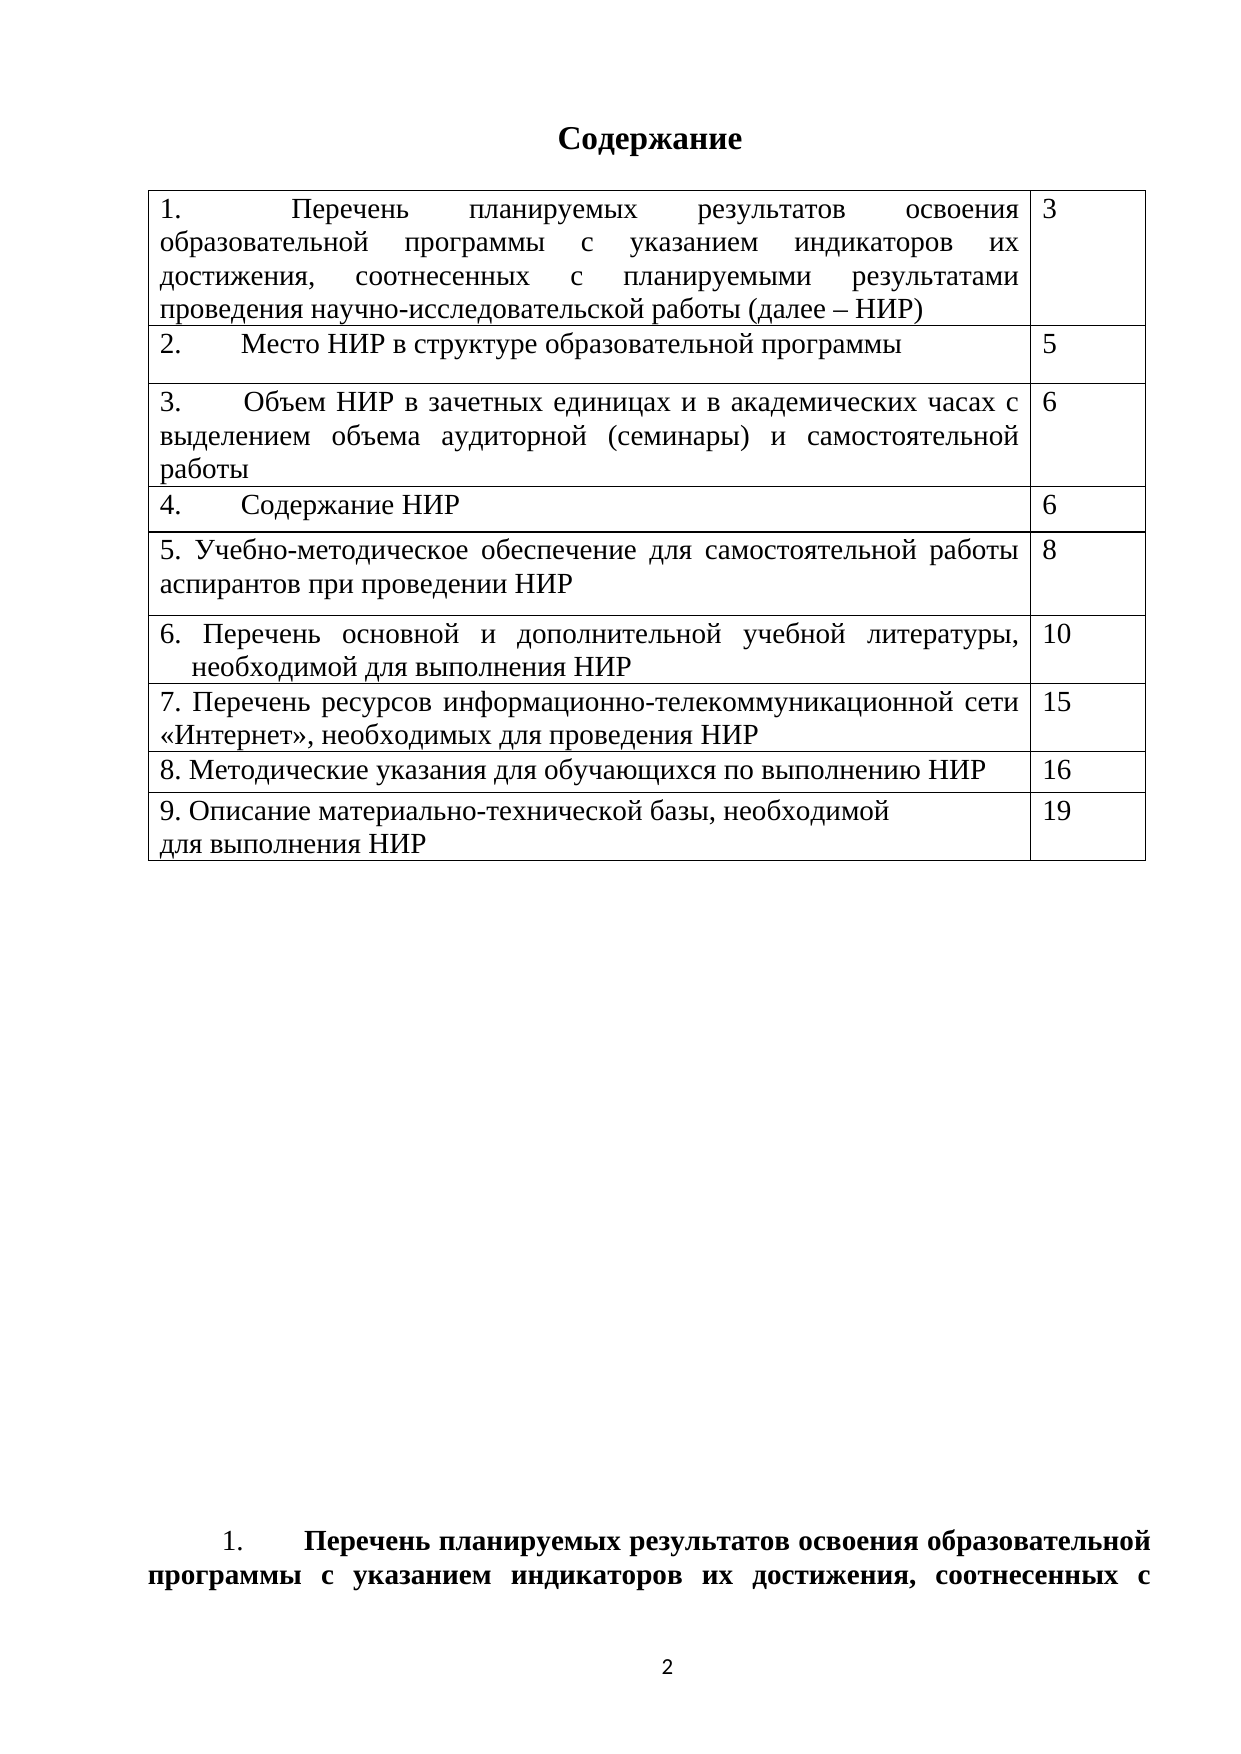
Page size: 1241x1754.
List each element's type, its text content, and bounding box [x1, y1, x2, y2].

table_cell Объем НИР в зачетных единицах и в академических часах с выделением объема аудиторной (семинары) и самостоятельной работы [149, 384, 1030, 486]
table_cell Место НИР в структуре образовательной программы [149, 326, 1030, 383]
table_cell 6 [1031, 384, 1145, 486]
table_cell 7. Перечень ресурсов информационно-телекоммуникационной сети «Интернет», необходимых для проведения НИР [149, 684, 1030, 751]
table_cell 5 [1031, 326, 1145, 383]
table_cell 8 [1031, 533, 1145, 615]
table_cell Содержание НИР [149, 487, 1030, 531]
table_header 3 [1031, 191, 1145, 325]
table_header Перечень планируемых результатов освоения образовательной программы с указанием индикаторов их достижения, соотнесенных с планируемыми результатами проведения научно-исследовательской работы (далее – НИР) [149, 191, 1030, 325]
table_cell 5. Учебно-методическое обеспечение для самостоятельной работы аспирантов при проведении НИР [149, 533, 1030, 615]
text Содержание [148, 118, 1152, 156]
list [148, 1523, 1152, 1590]
table_cell 16 [1031, 752, 1145, 792]
table_cell 9. Описание материально-технической базы, необходимой для выполнения НИР [149, 793, 1030, 860]
table_cell 6. Перечень основной и дополнительной учебной литературы, необходимой для выполнения НИР [149, 616, 1030, 683]
table_cell 19 [1031, 793, 1145, 860]
table_cell 6 [1031, 487, 1145, 531]
table_cell 8. Методические указания для обучающихся по выполнению НИР [149, 752, 1030, 792]
table_cell 10 [1031, 616, 1145, 683]
table_cell 15 [1031, 684, 1145, 751]
